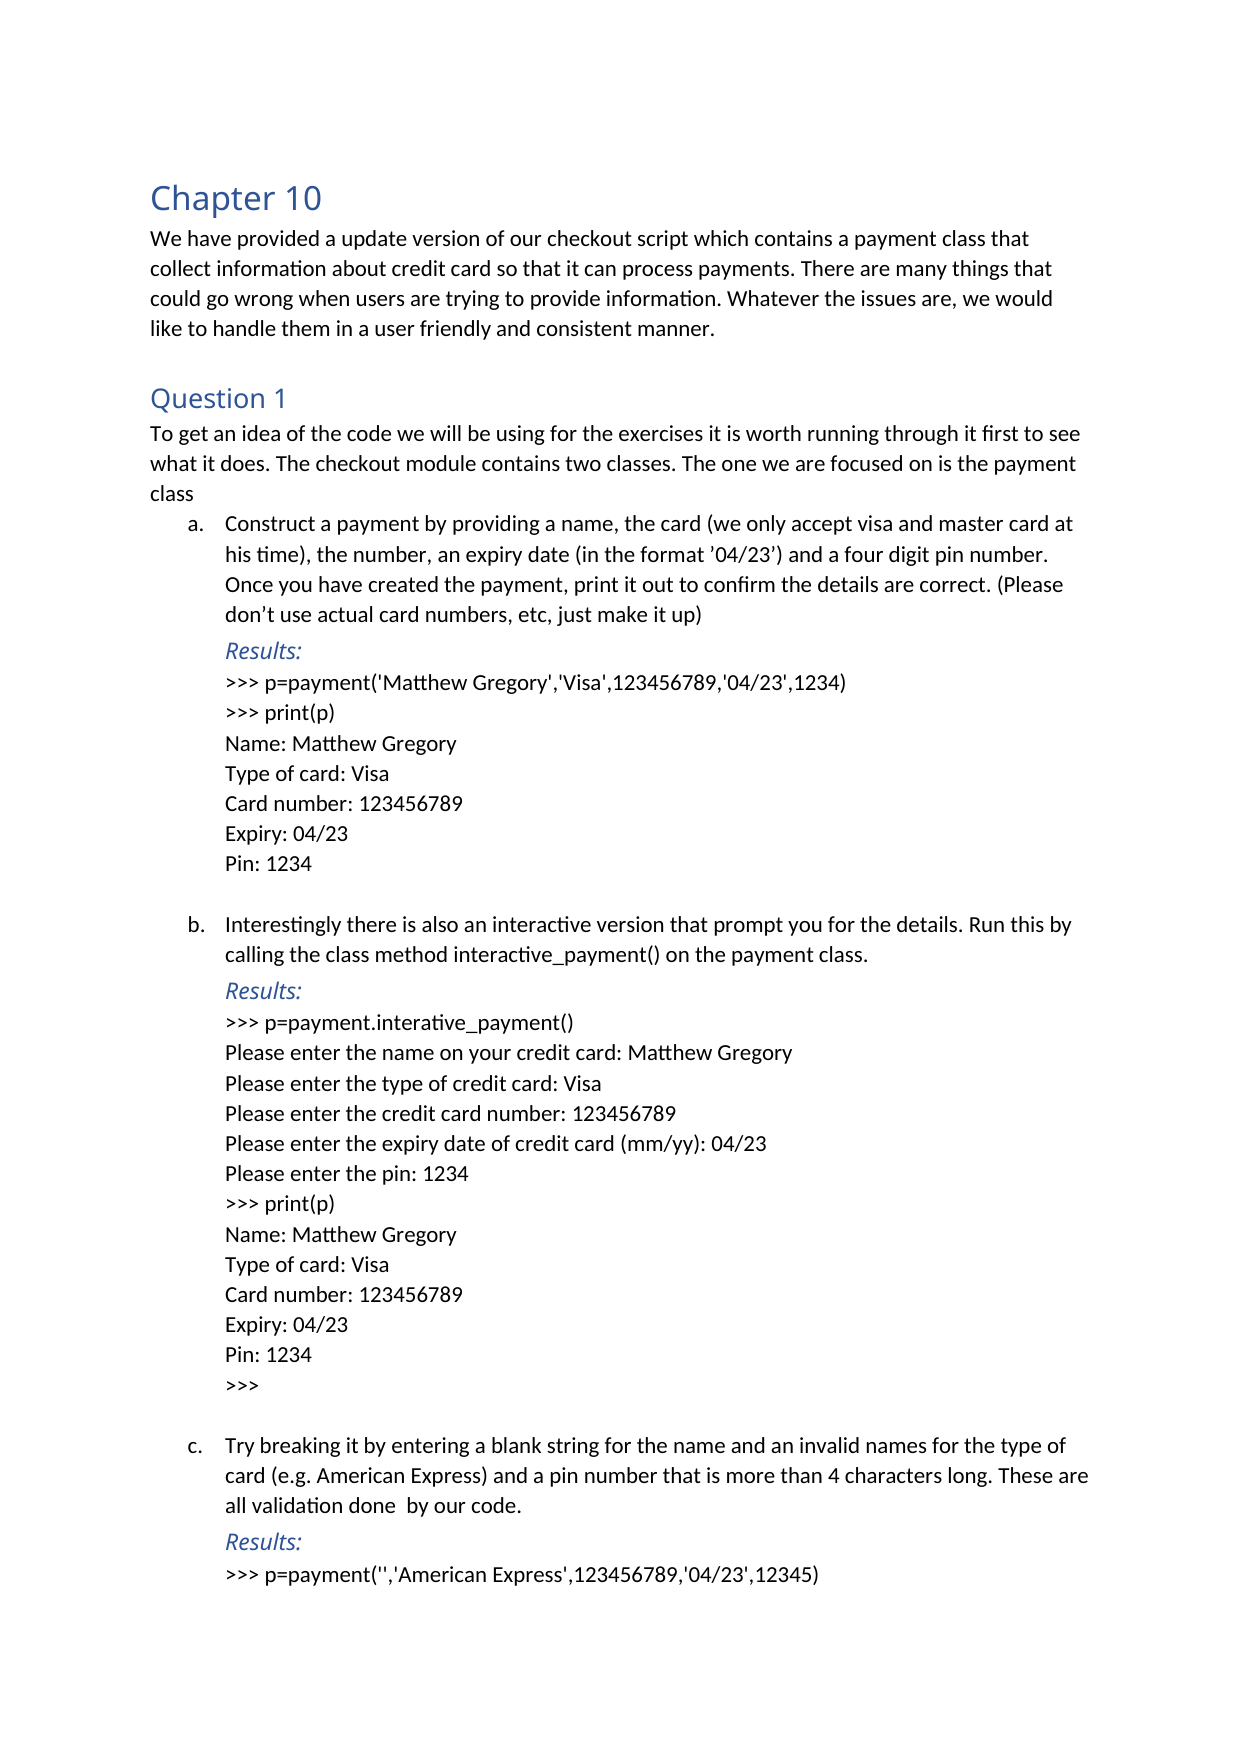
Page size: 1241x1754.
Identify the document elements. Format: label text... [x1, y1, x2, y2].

text Expiry: 04/23 [225, 1310, 1090, 1338]
text Pin: 1234 [225, 849, 1090, 878]
list Try breaking it by entering a blank string for the name and an invalid names for the type of card (e.g. American Express) and a pin number that is more than 4 characters long. These are all validation done by our code. [187, 1431, 1090, 1520]
text Please enter the name on your credit card: Matthew Gregory [225, 1038, 1090, 1067]
text Type of card: Visa [225, 759, 1090, 787]
text Expiry: 04/23 [225, 819, 1090, 847]
text Please enter the credit card number: 123456789 [225, 1099, 1090, 1127]
text Card number: 123456789 [225, 1280, 1090, 1308]
text >>> print(p) [225, 698, 1090, 727]
text >>> p=payment.interative_payment() [225, 1008, 1090, 1036]
text >>> print(p) [225, 1189, 1090, 1218]
text Card number: 123456789 [225, 789, 1090, 817]
list Construct a payment by providing a name, the card (we only accept visa and master card at his time), the number, an expiry date (in the format ’04/23’) and a four digit pin number. Once you have created the payment, print it out to confirm the details are correct. (Please don’t use actual card numbers, etc, just make it up) [187, 509, 1090, 628]
text Pin: 1234 [225, 1341, 1090, 1369]
subtitle Results: [225, 974, 1090, 1006]
text Please enter the type of credit card: Visa [225, 1069, 1090, 1097]
list Interestingly there is also an interactive version that prompt you for the details. Run this by calling the class method interactive_payment() on the payment class. [187, 910, 1090, 968]
text >>> p=payment('Matthew Gregory','Visa',123456789,'04/23',1234) [225, 668, 1090, 696]
text Please enter the pin: 1234 [225, 1159, 1090, 1187]
subtitle Chapter 10 [150, 175, 1090, 220]
text Name: Matthew Gregory [225, 1220, 1090, 1248]
subtitle Question 1 [150, 379, 1090, 416]
text Please enter the expiry date of credit card (mm/yy): 04/23 [225, 1129, 1090, 1157]
text Name: Matthew Gregory [225, 729, 1090, 757]
subtitle Results: [225, 634, 1090, 666]
subtitle Results: [225, 1526, 1090, 1557]
text Type of card: Visa [225, 1250, 1090, 1278]
text >>> p=payment('','American Express',123456789,'04/23',12345) [225, 1560, 1090, 1588]
text To get an idea of the code we will be using for the exercises it is worth running through it first to see what it does. The checkout module contains two classes. The one we are focused on is the payment class [150, 419, 1090, 507]
text We have provided a update version of our checkout script which contains a payment class that collect information about credit card so that it can process payments. There are many things that could go wrong when users are trying to provide information. Whatever the issues are, we would like to handle them in a user friendly and consistent manner. [150, 224, 1090, 343]
text >>> [225, 1371, 1090, 1399]
